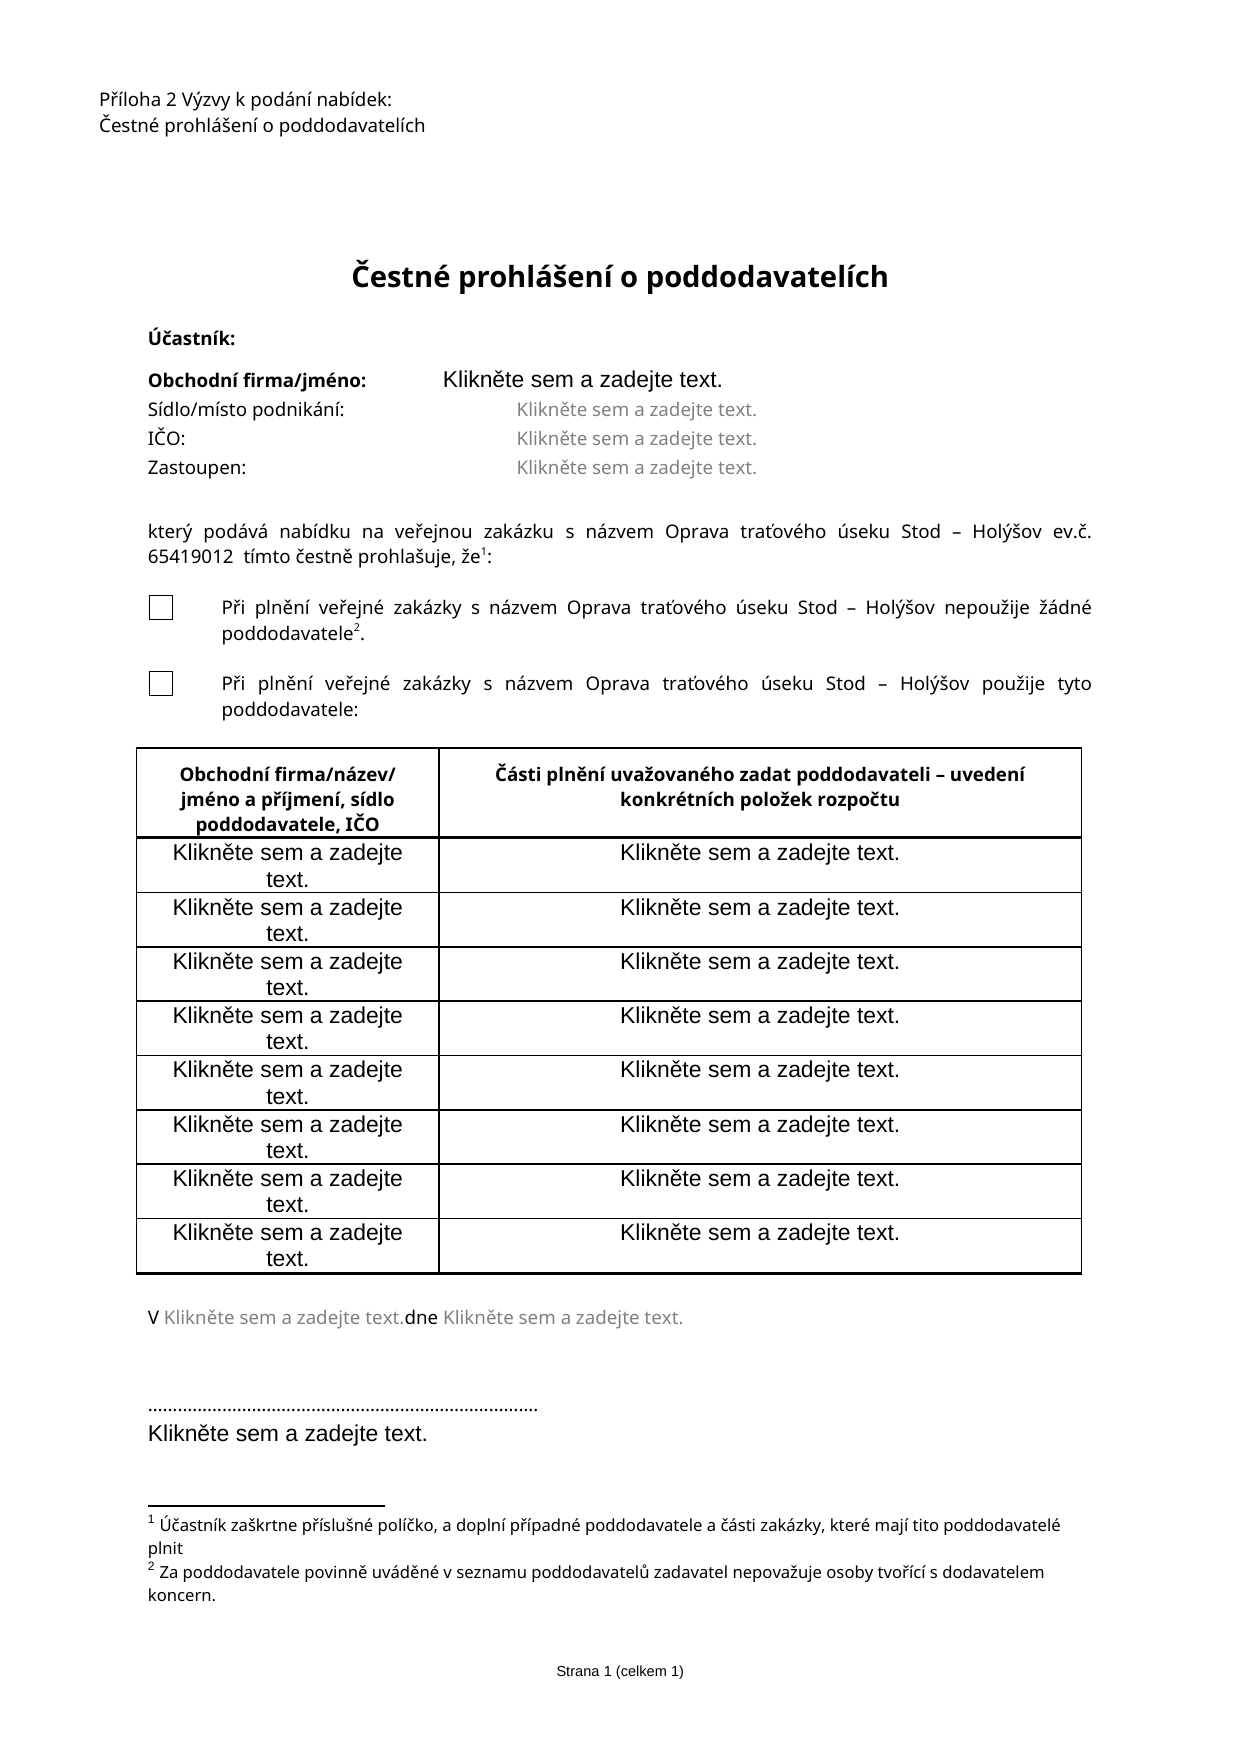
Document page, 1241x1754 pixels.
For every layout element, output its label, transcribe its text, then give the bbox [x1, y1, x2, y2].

text ……………………………………………………………………. [148, 1388, 1092, 1417]
text Obchodní firma/jméno: [148, 364, 1093, 393]
text Při plnění veřejné zakázky s názvem Oprava traťového úseku Stod – Holýšov nepoužije žádné poddodavatele. [148, 594, 1093, 645]
text Účastník: [148, 321, 1093, 352]
table_header Části plnění uvažovaného zadat poddodavateli – uvedení konkrétních položek rozpočtu [440, 749, 1081, 836]
table_header Obchodní firma/název/ jméno a příjmení, sídlo poddodavatele, IČO [137, 749, 438, 836]
text Při plnění veřejné zakázky s názvem Oprava traťového úseku Stod – Holýšov použije tyto poddodavatele: [148, 670, 1093, 721]
text který podává nabídku na veřejnou zakázku s názvem Oprava traťového úseku Stod – Holýšov ev.č. 65419012 tímto čestně prohlašuje, že: [148, 518, 1093, 569]
text Sídlo/místo podnikání: [148, 393, 1093, 422]
text V dne [148, 1300, 1092, 1329]
title Čestné prohlášení o poddodavatelích [148, 256, 1093, 296]
text IČO: [148, 422, 1093, 451]
text Zastoupen: [148, 451, 1093, 480]
